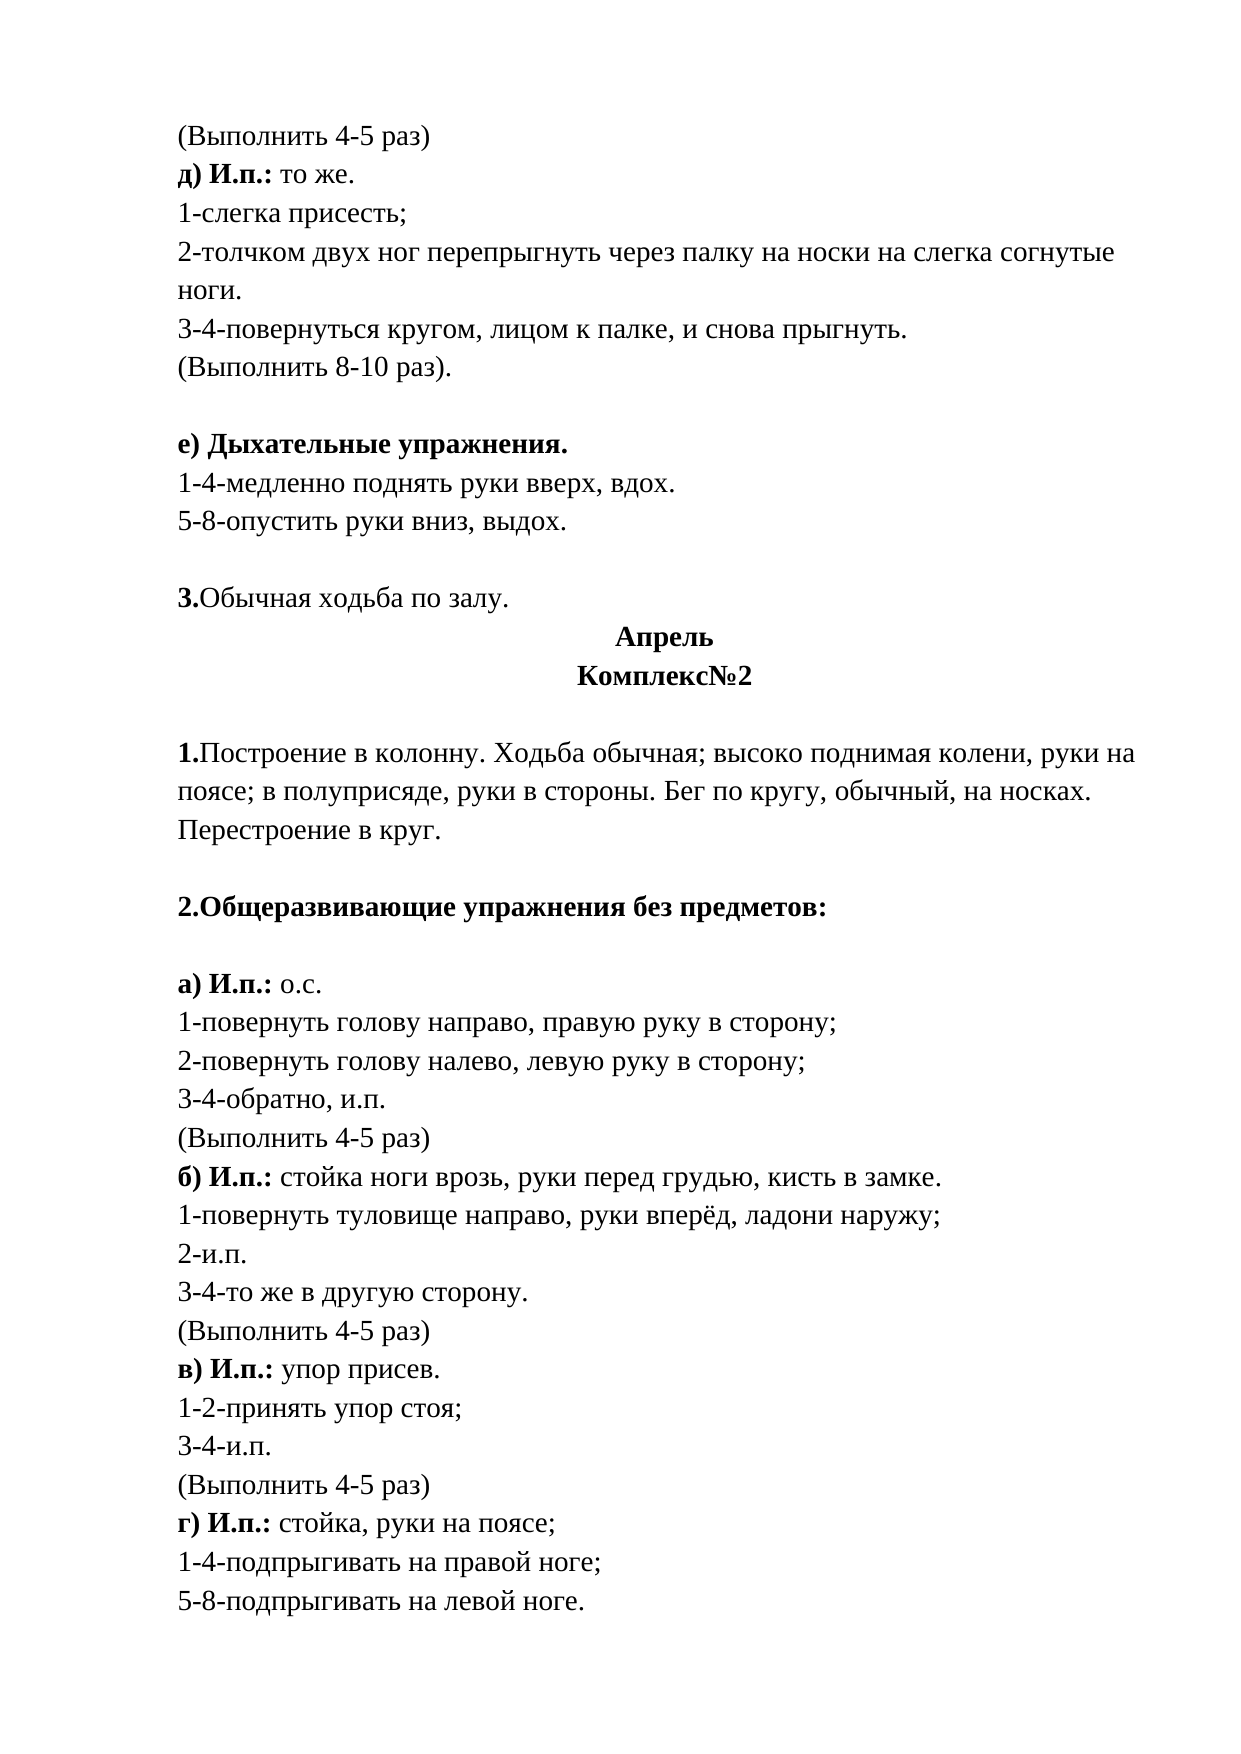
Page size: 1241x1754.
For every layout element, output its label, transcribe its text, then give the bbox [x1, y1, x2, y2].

text 3-4-то же в другую сторону. [177, 1274, 1152, 1308]
text е) Дыхательные упражнения. [177, 426, 1152, 460]
text б) И.п.: стойка ноги врозь, руки перед грудью, кисть в замке. [177, 1159, 1152, 1192]
text д) И.п.: то же. [177, 157, 1152, 190]
text 1-повернуть туловище направо, руки вперёд, ладони наружу; [177, 1197, 1152, 1231]
text (Выполнить 4-5 раз) [177, 118, 1152, 152]
text Комплекс№2 [177, 658, 1152, 691]
text 1-слегка присесть; [177, 195, 1152, 229]
text 2-и.п. [177, 1236, 1152, 1269]
text 2-повернуть голову налево, левую руку в сторону; [177, 1043, 1152, 1077]
text 1-4-подпрыгивать на правой ноге; [177, 1544, 1152, 1578]
text (Выполнить 4-5 раз) [177, 1313, 1152, 1346]
text 2-толчком двух ног перепрыгнуть через палку на носки на слегка согнутые ноги. [177, 234, 1152, 306]
text Апрель [177, 619, 1152, 653]
text 5-8-подпрыгивать на левой ноге. [177, 1583, 1152, 1616]
text 3.Обычная ходьба по залу. [177, 581, 1152, 614]
text а) И.п.: о.с. [177, 966, 1152, 999]
text 2.Общеразвивающие упражнения без предметов: [177, 889, 1152, 922]
text в) И.п.: упор присев. [177, 1351, 1152, 1385]
text 3-4-повернуться кругом, лицом к палке, и снова прыгнуть. [177, 311, 1152, 344]
text 1.Построение в колонну. Ходьба обычная; высоко поднимая колени, руки на поясе; в полуприсяде, руки в стороны. Бег по кругу, обычный, на носках. Перестроение в круг. [177, 735, 1152, 845]
text (Выполнить 8-10 раз). [177, 349, 1152, 383]
text 5-8-опустить руки вниз, выдох. [177, 503, 1152, 537]
text (Выполнить 4-5 раз) [177, 1467, 1152, 1501]
text 3-4-и.п. [177, 1428, 1152, 1462]
text 1-повернуть голову направо, правую руку в сторону; [177, 1004, 1152, 1038]
text 1-4-медленно поднять руки вверх, вдох. [177, 465, 1152, 498]
text г) И.п.: стойка, руки на поясе; [177, 1506, 1152, 1539]
text 1-2-принять упор стоя; [177, 1390, 1152, 1423]
text 3-4-обратно, и.п. [177, 1082, 1152, 1115]
text (Выполнить 4-5 раз) [177, 1120, 1152, 1154]
